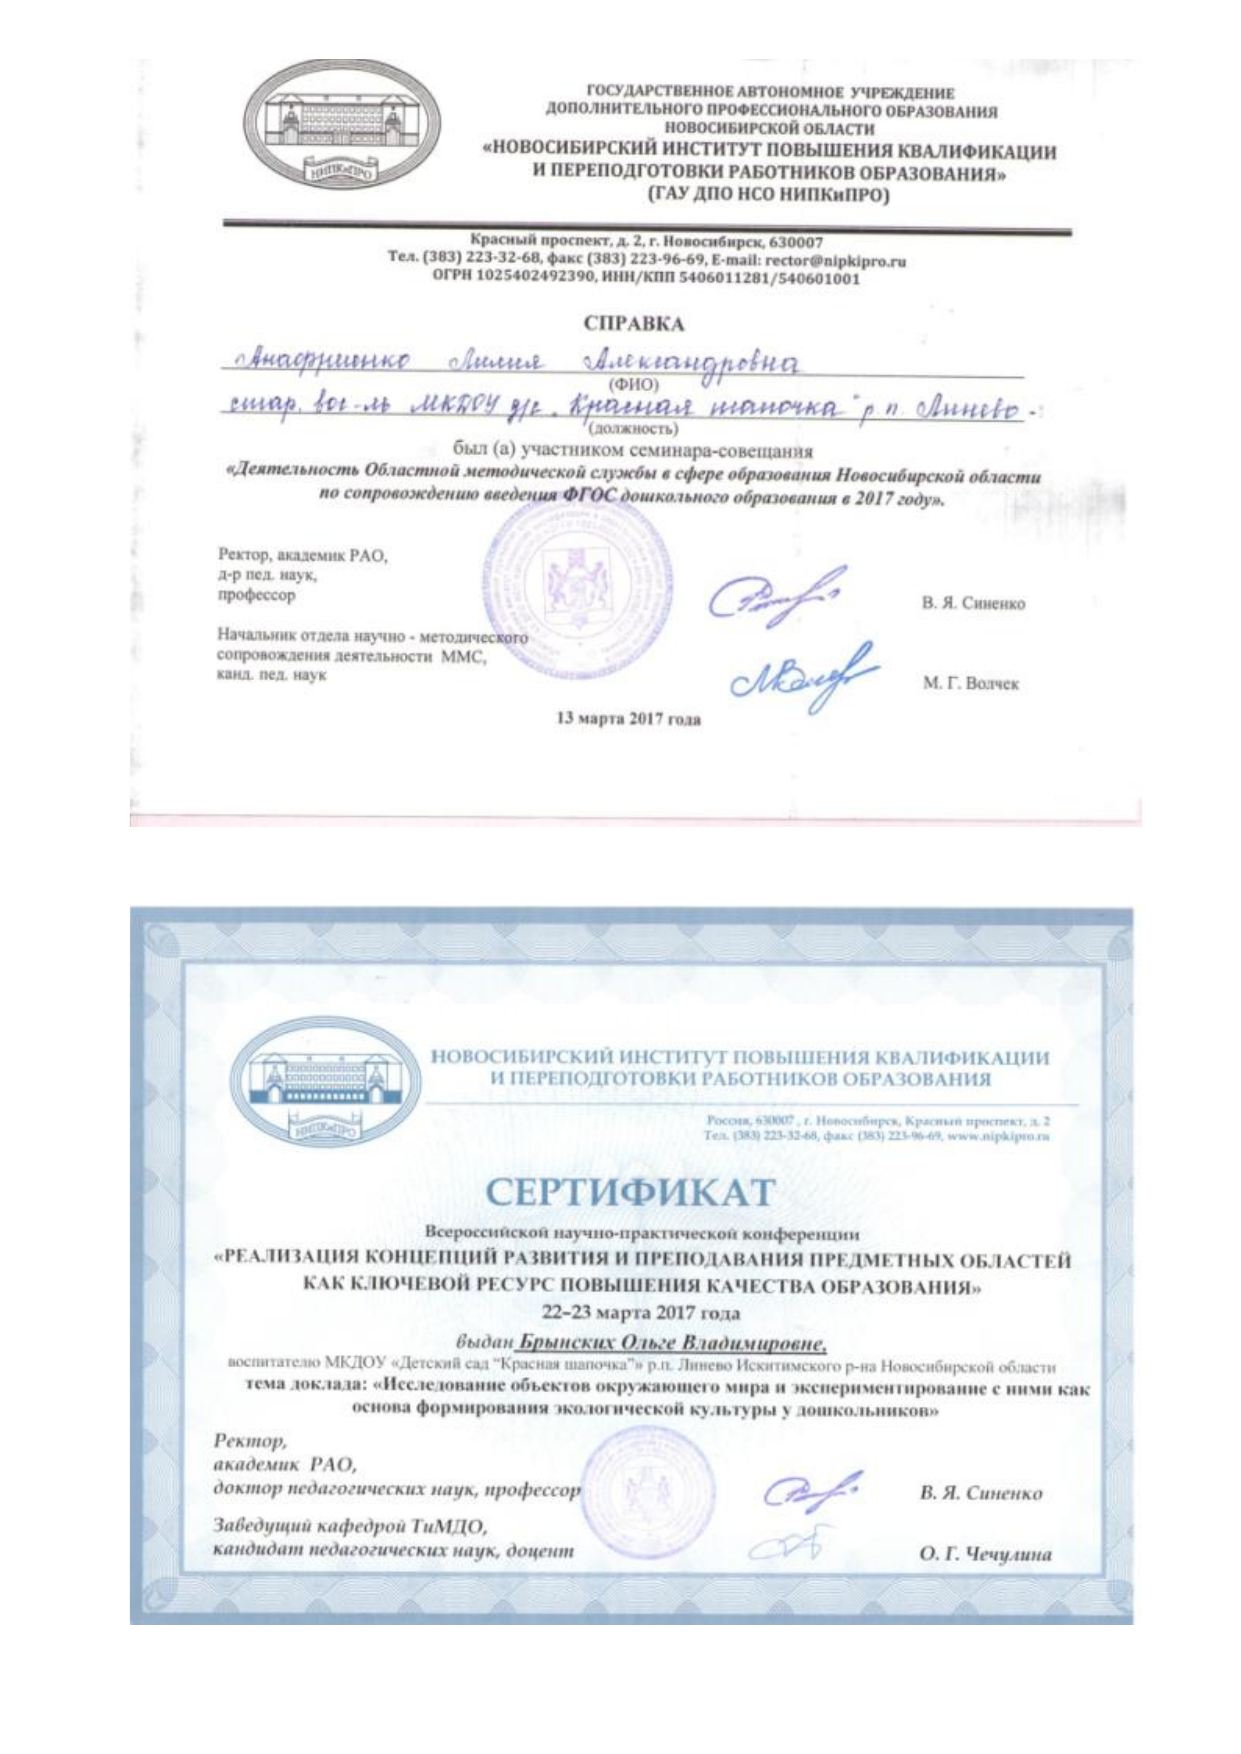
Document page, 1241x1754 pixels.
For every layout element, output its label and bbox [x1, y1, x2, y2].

picture [129, 905, 1148, 1625]
picture [129, 59, 1143, 827]
